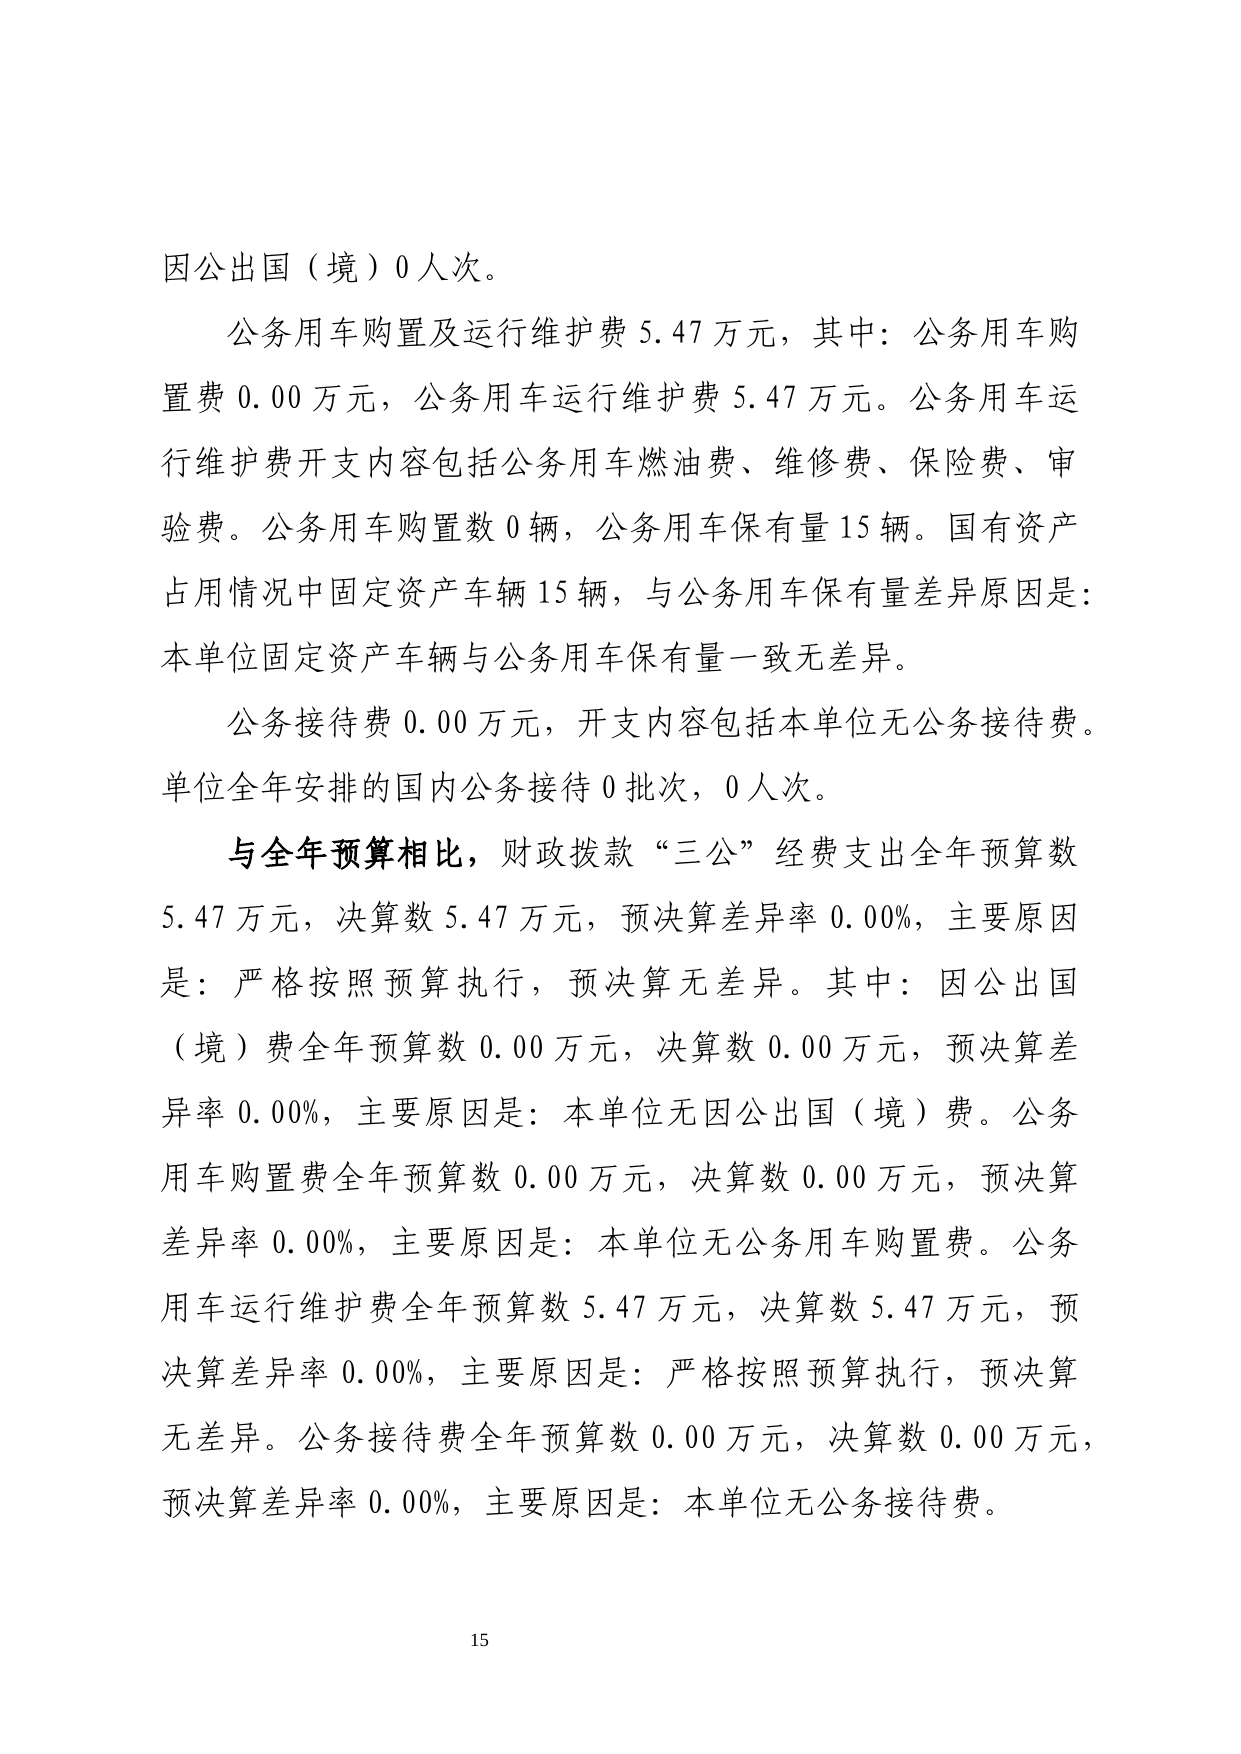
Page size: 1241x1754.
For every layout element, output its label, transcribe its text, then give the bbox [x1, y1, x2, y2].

text 公务用车购置及运行维护费5.47万元，其中：公务用车购置费0.00万元，公务用车运行维护费5.47万元。公务用车运行维护费开支内容包括公务用车燃油费、维修费、保险费、审验费。公务用车购置数0辆，公务用车保有量15辆。国有资产占用情况中固定资产车辆15辆，与公务用车保有量差异原因是：本单位固定资产车辆与公务用车保有量一致无差异。 [159, 298, 1081, 688]
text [159, 233, 1081, 298]
text 与全年预算相比，财政拨款“三公”经费支出全年预算数5.47万元，决算数5.47万元，预决算差异率0.00%，主要原因是：严格按照预算执行，预决算无差异。其中：因公出国（境）费全年预算数0.00万元，决算数0.00万元，预决算差异率0.00%，主要原因是：本单位无因公出国（境）费。公务用车购置费全年预算数0.00万元，决算数0.00万元，预决算差异率0.00%，主要原因是：本单位无公务用车购置费。公务用车运行维护费全年预算数5.47万元，决算数5.47万元，预决算差异率0.00%，主要原因是：严格按照预算执行，预决算无差异。公务接待费全年预算数0.00万元，决算数0.00万元，预决算差异率0.00%，主要原因是：本单位无公务接待费。 [159, 818, 1081, 1533]
text 公务接待费0.00万元，开支内容包括本单位无公务接待费。单位全年安排的国内公务接待0批次，0人次。 [159, 688, 1081, 818]
